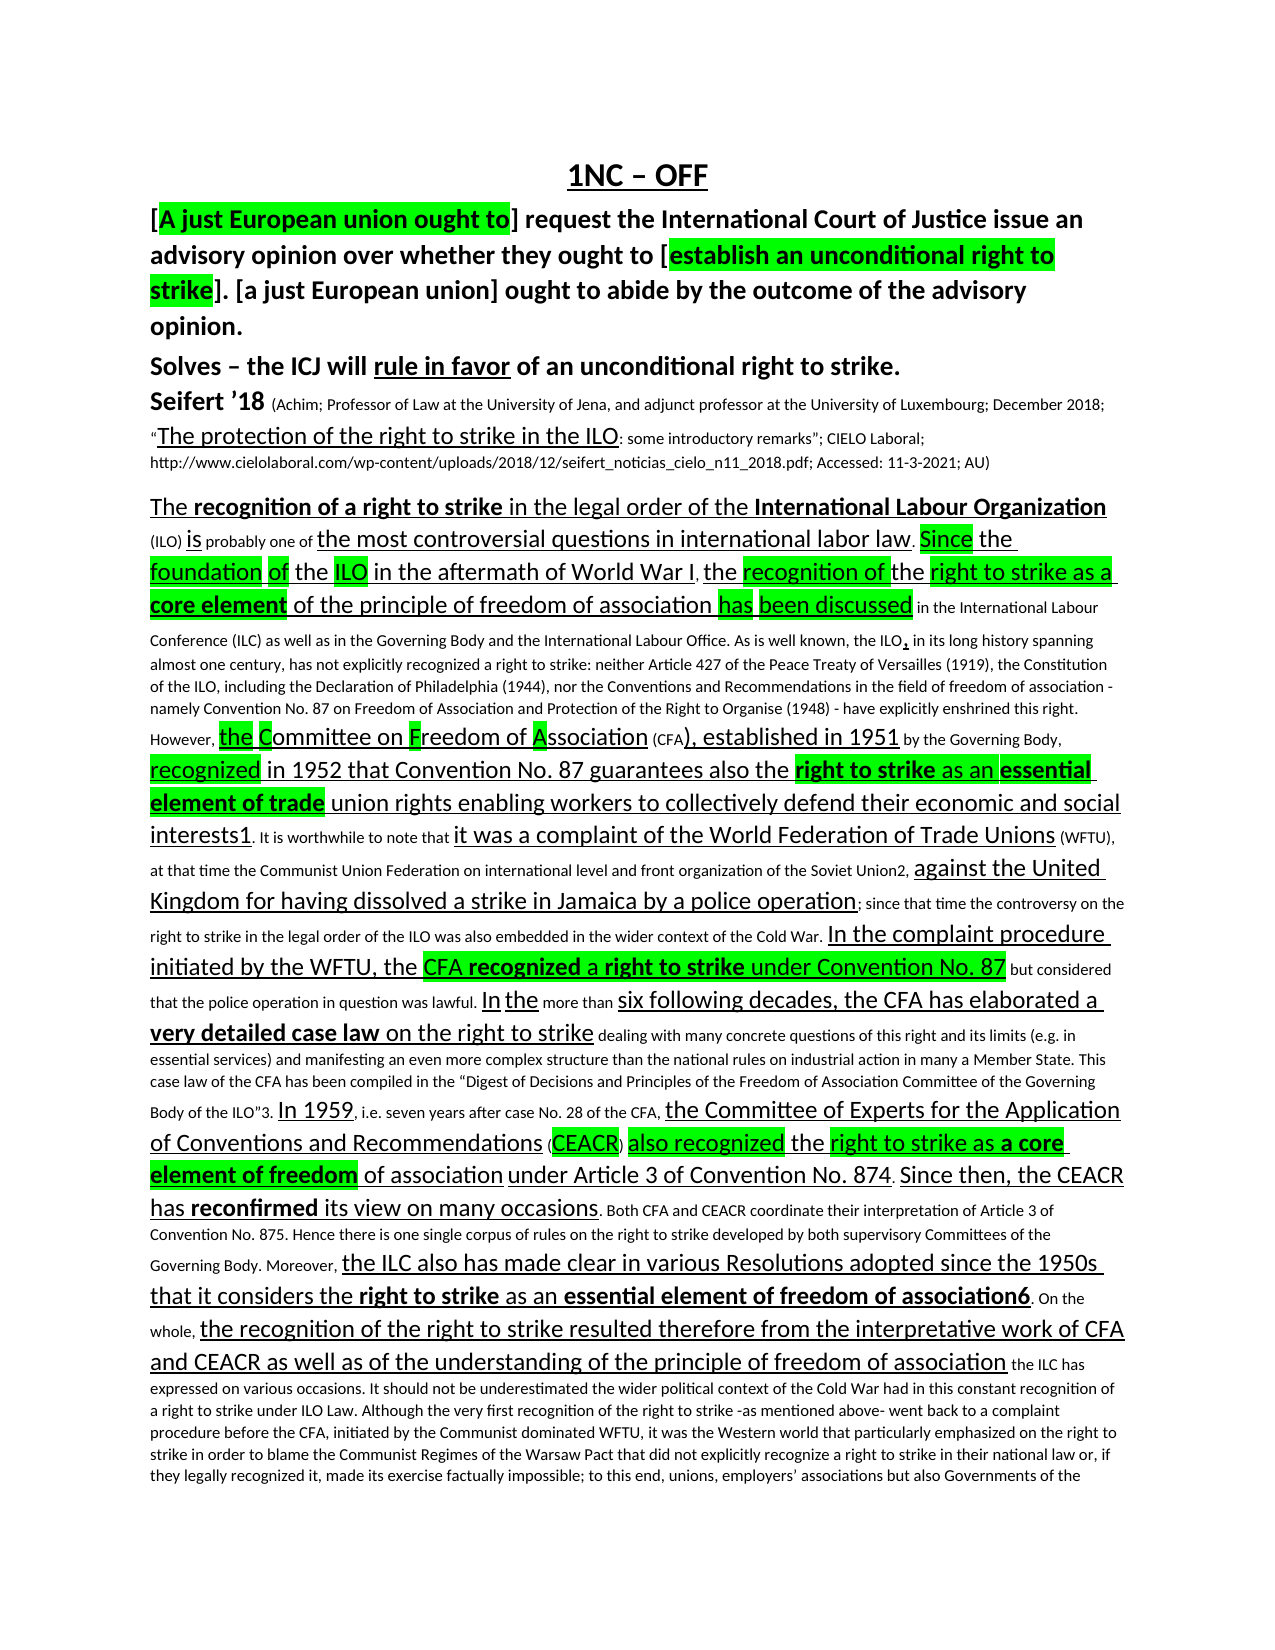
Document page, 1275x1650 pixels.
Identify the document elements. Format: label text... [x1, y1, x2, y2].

subtitle Solves – the ICJ will rule in favor of an unconditional right to strike. [150, 349, 1125, 382]
subtitle [A just European union ought to] request the International Court of Justice issue an advisory opinion over whether they ought to [establish an unconditional right to strike]. [a just European union] ought to abide by the outcome of the advisory opinion. [150, 202, 1125, 342]
subtitle 1NC – OFF [150, 154, 1125, 195]
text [150, 491, 1125, 1486]
text Seifert ’18 (Achim; Professor of Law at the University of Jena, and adjunct professor at the University of Luxembourg; December 2018; “The protection of the right to strike in the ILO: some introductory remarks”; CIELO Laboral; http://www.cielolaboral.com/wp-content/uploads/2018/12/seifert_noticias_cielo_n11_2018.pdf; Accessed: 11-3-2021; AU) [150, 384, 1125, 472]
